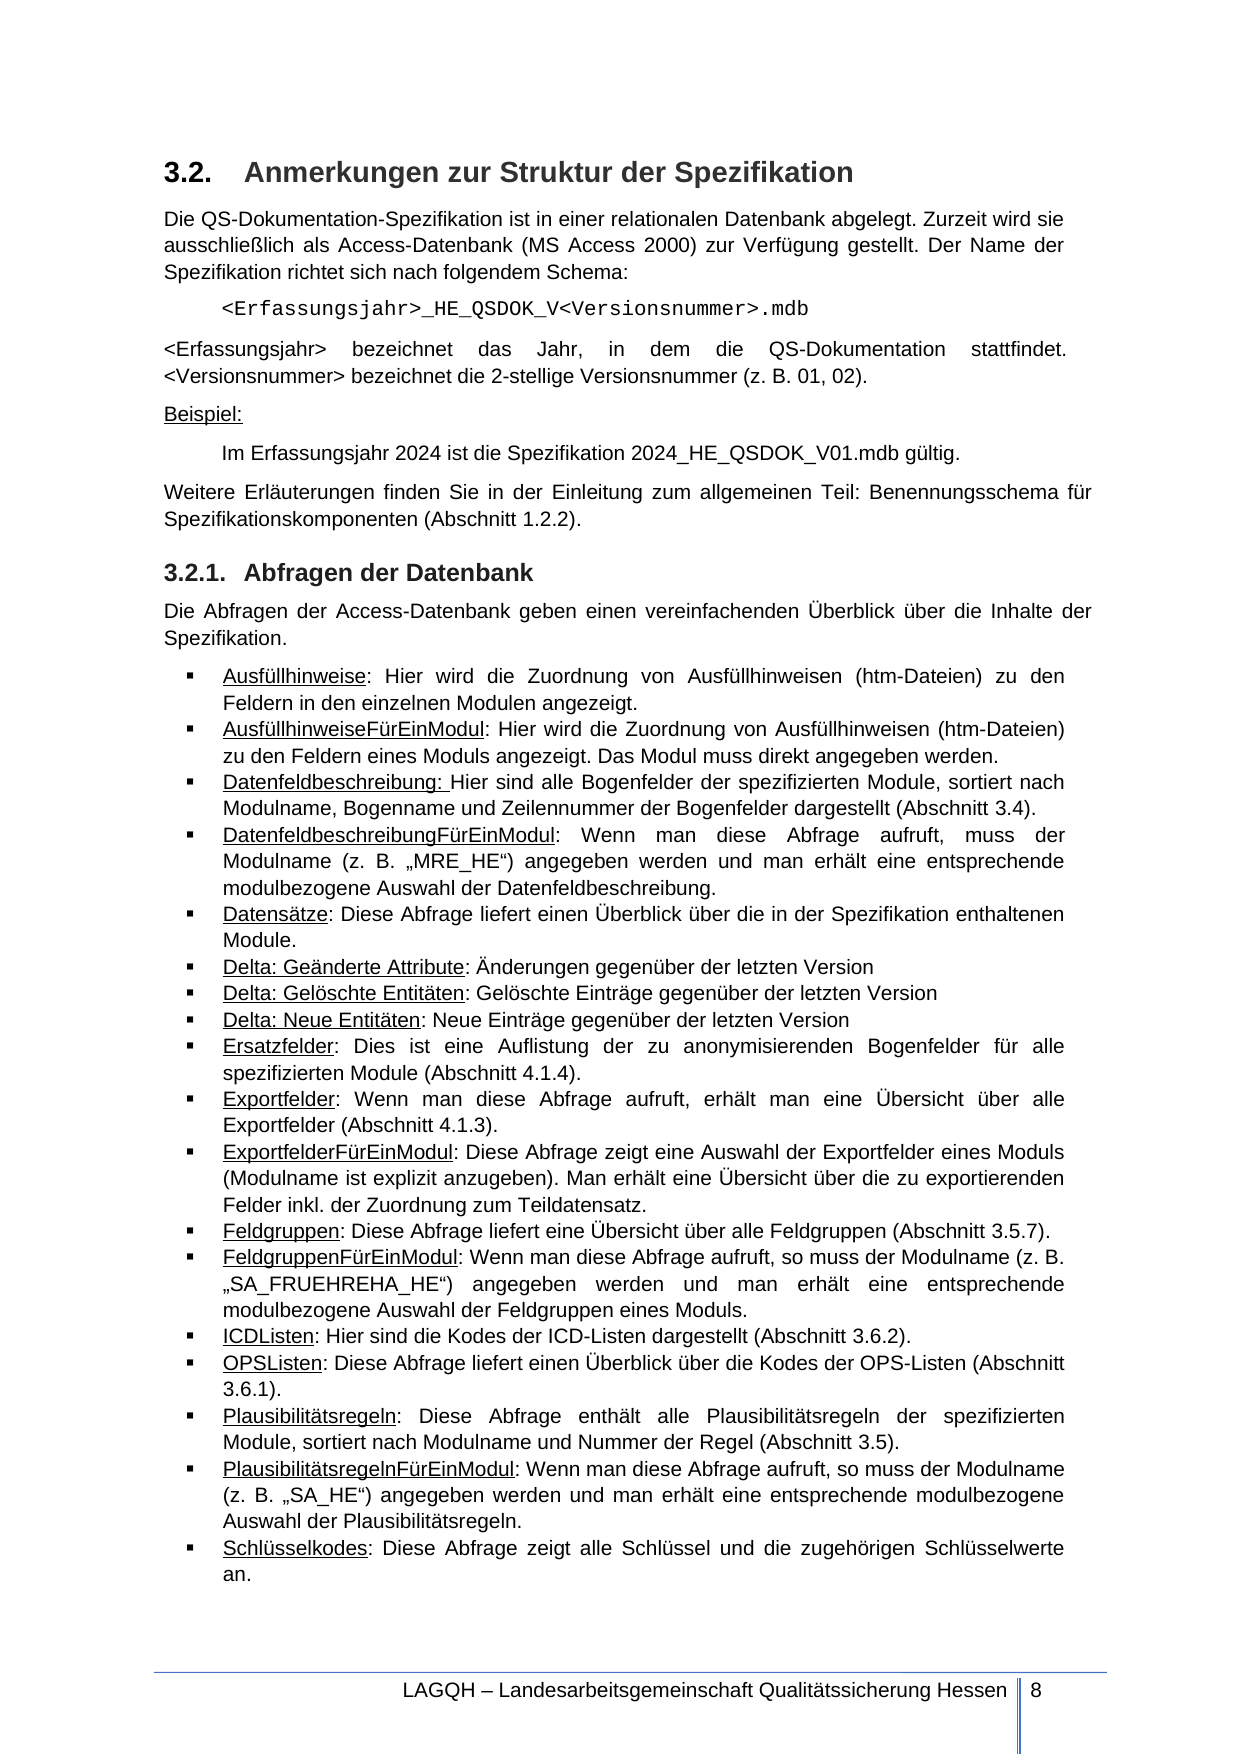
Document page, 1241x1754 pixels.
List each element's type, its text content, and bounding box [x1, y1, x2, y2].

text <Erfassungsjahr> bezeichnet das Jahr, in dem die QS-Dokumentation stattfindet. <Versionsnummer> bezeichnet die 2-stellige Versionsnummer (z. B. 01, 02). [163, 337, 1068, 387]
list Delta: Gelöschte Entitäten: Gelöschte Einträge gegenüber der letzten Version [185, 981, 1066, 1005]
list DatenfeldbeschreibungFürEinModul: Wenn man diese Abfrage aufruft, muss der Modulname (z. B. „MRE_HE“) angegeben werden und man erhält eine entsprechende modulbezogene Auswahl der Datenfeldbeschreibung. [185, 823, 1066, 899]
subtitle Abfragen der Datenbank [163, 558, 1093, 586]
text Die QS-Dokumentation-Spezifikation ist in einer relationalen Datenbank abgelegt. Zurzeit wird sie ausschließlich als Access-Datenbank (MS Access 2000) zur Verfügung gestellt. Der Name der Spezifikation richtet sich nach folgendem Schema: [163, 207, 1066, 283]
list Datensätze: Diese Abfrage liefert einen Überblick über die in der Spezifikation enthaltenen Module. [185, 902, 1066, 952]
list Plausibilitätsregeln: Diese Abfrage enthält alle Plausibilitätsregeln der spezifizierten Module, sortiert nach Modulname und Nummer der Regel (Abschnitt 3.5). [185, 1404, 1066, 1454]
text Weitere Erläuterungen finden Sie in der Einleitung zum allgemeinen Teil: Benennungsschema für Spezifikationskomponenten (Abschnitt 1.2.2). [163, 480, 1093, 530]
list Ersatzfelder: Dies ist eine Auflistung der zu anonymisierenden Bogenfelder für alle spezifizierten Module (Abschnitt 4.1.4). [185, 1034, 1066, 1084]
text <Erfassungsjahr>_HE_QSDOK_V<Versionsnummer>.mdb [148, 298, 1093, 322]
list OPSListen: Diese Abfrage liefert einen Überblick über die Kodes der OPS-Listen (Abschnitt 3.6.1). [185, 1351, 1066, 1401]
list Feldgruppen: Diese Abfrage liefert eine Übersicht über alle Feldgruppen (Abschnitt 3.5.7). [185, 1219, 1066, 1243]
subtitle Anmerkungen zur Struktur der Spezifikation [164, 155, 1093, 188]
text Die Abfragen der Access-Datenbank geben einen vereinfachenden Überblick über die Inhalte der Spezifikation. [163, 599, 1093, 649]
list ExportfelderFürEinModul: Diese Abfrage zeigt eine Auswahl der Exportfelder eines Moduls (Modulname ist explizit anzugeben). Man erhält eine Übersicht über die zu exportierenden Felder inkl. der Zuordnung zum Teildatensatz. [185, 1139, 1066, 1216]
list PlausibilitätsregelnFürEinModul: Wenn man diese Abfrage aufruft, so muss der Modulname (z. B. „SA_HE“) angegeben werden und man erhält eine entsprechende modulbezogene Auswahl der Plausibilitätsregeln. [185, 1456, 1066, 1533]
list Ausfüllhinweise: Hier wird die Zuordnung von Ausfüllhinweisen (htm-Dateien) zu den Feldern in den einzelnen Modulen angezeigt. [185, 664, 1066, 714]
list AusfüllhinweiseFürEinModul: Hier wird die Zuordnung von Ausfüllhinweisen (htm-Dateien) zu den Feldern eines Moduls angezeigt. Das Modul muss direkt angegeben werden. [185, 717, 1066, 767]
list Exportfelder: Wenn man diese Abfrage aufruft, erhält man eine Übersicht über alle Exportfelder (Abschnitt 4.1.3). [185, 1087, 1066, 1137]
list Delta: Neue Entitäten: Neue Einträge gegenüber der letzten Version [185, 1007, 1066, 1032]
text Beispiel: [163, 402, 1093, 426]
text Im Erfassungsjahr 2024 ist die Spezifikation 2024_HE_QSDOK_V01.mdb gültig. [163, 441, 1093, 465]
list Schlüsselkodes: Diese Abfrage zeigt alle Schlüssel und die zugehörigen Schlüsselwerte an. [185, 1536, 1066, 1586]
list Delta: Geänderte Attribute: Änderungen gegenüber der letzten Version [185, 954, 1066, 979]
list Datenfeldbeschreibung: Hier sind alle Bogenfelder der spezifizierten Module, sortiert nach Modulname, Bogenname und Zeilennummer der Bogenfelder dargestellt (Abschnitt 3.4). [185, 770, 1066, 820]
list FeldgruppenFürEinModul: Wenn man diese Abfrage aufruft, so muss der Modulname (z. B. „SA_FRUEHREHA_HE“) angegeben werden und man erhält eine entsprechende modulbezogene Auswahl der Feldgruppen eines Moduls. [185, 1245, 1066, 1322]
list ICDListen: Hier sind die Kodes der ICD-Listen dargestellt (Abschnitt 3.6.2). [185, 1324, 1066, 1348]
